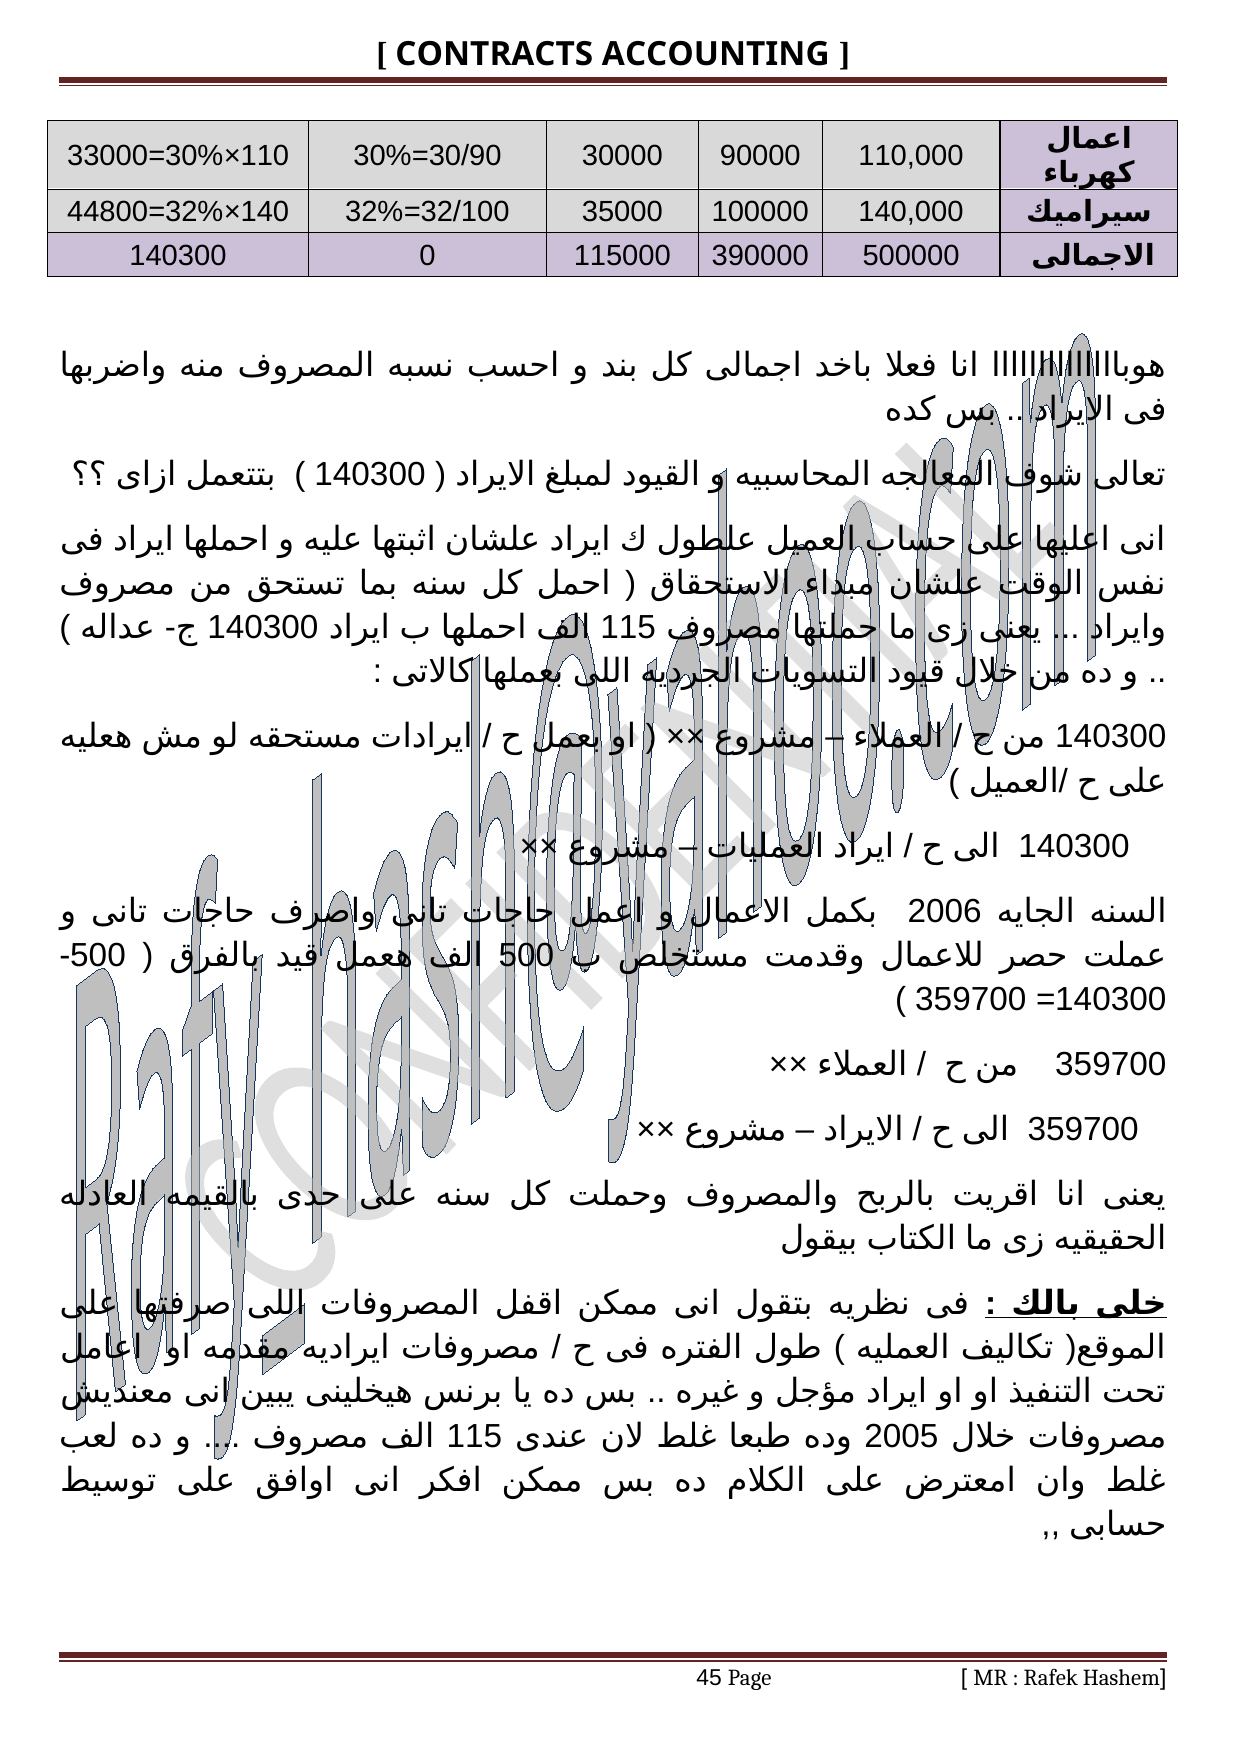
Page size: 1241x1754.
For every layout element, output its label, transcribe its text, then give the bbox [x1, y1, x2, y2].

table_cell 100000 [699, 190, 822, 232]
text 359700 من ح / العملاء ×× [59, 1044, 1167, 1082]
table_cell 500000 [823, 233, 999, 276]
text انى اعليها على حساب العميل علطول ك ايراد علشان اثبتها عليه و احملها ايراد فى نفس الوقت علشان مبداء الاستحقاق ( احمل كل سنه بما تستحق من مصروف وايراد ... يعنى زى ما حملتها مصروف 115 الف احملها ب ايراد 140300 ج- عداله ) .. و ده من خلال قيود التسويات الجرديه اللى بعملها كالاتى : [59, 519, 1167, 690]
table_cell 110×30%=33000 [48, 121, 308, 188]
table_cell 110,000 [823, 121, 999, 188]
text 359700 الى ح / الايراد – مشروع ×× [59, 1109, 1167, 1147]
text يعنى انا اقريت بالربح والمصروف وحملت كل سنه على حدى بالقيمه العادله الحقيقيه زى ما الكتاب بيقول [59, 1174, 1167, 1257]
table_cell 32/100=32% [309, 190, 546, 232]
text هوباااااااااااااا انا فعلا باخد اجمالى كل بند و احسب نسبه المصروف منه واضربها فى الايراد .. بس كده [59, 345, 1167, 427]
table_cell 30/90=30% [309, 121, 546, 188]
table_cell 390000 [699, 233, 822, 276]
table_cell 115000 [547, 233, 698, 276]
table_cell 140,000 [823, 190, 999, 232]
text خلى بالك : فى نظريه بتقول انى ممكن اقفل المصروفات اللى صرفتها على الموقع( تكاليف العمليه ) طول الفتره فى ح / مصروفات ايراديه مقدمه او اعامل تحت التنفيذ او او ايراد مؤجل و غيره .. بس ده يا برنس هيخلينى يبين انى معنديش مصروفات خلال 2005 وده طبعا غلط لان عندى 115 الف مصروف .... و ده لعب غلط وان امعترض على الكلام ده بس ممكن افكر انى اوافق على توسيط حسابى ,, [59, 1283, 1167, 1542]
table_cell 30000 [547, 121, 698, 188]
table_cell 0 [309, 233, 546, 276]
table_cell 90000 [699, 121, 822, 188]
table_cell الاجمالى [1001, 233, 1177, 276]
table_cell سيراميك [1001, 190, 1177, 232]
text 140300 الى ح / ايراد العمليات – مشروع ×× [59, 826, 1167, 864]
text 140300 من ح / العملاء – مشروع ×× ( او بعمل ح / ايرادات مستحقه لو مش هعليه على ح /العميل ) [59, 716, 1167, 799]
table_cell اعمال كهرباء [1001, 121, 1177, 188]
text تعالى شوف المعالجه المحاسبيه و القيود لمبلغ الايراد ( 140300 ) بتتعمل ازاى ؟؟ [59, 454, 1167, 492]
text السنه الجايه 2006 بكمل الاعمال و اعمل حاجات تانى واصرف حاجات تانى و عملت حصر للاعمال وقدمت مستخلص ب 500 الف هعمل قيد بالفرق ( 500-140300= 359700 ) [59, 891, 1167, 1017]
table_cell 140×32%=44800 [48, 190, 308, 232]
table_cell 140300 [48, 233, 308, 276]
table_cell 35000 [547, 190, 698, 232]
